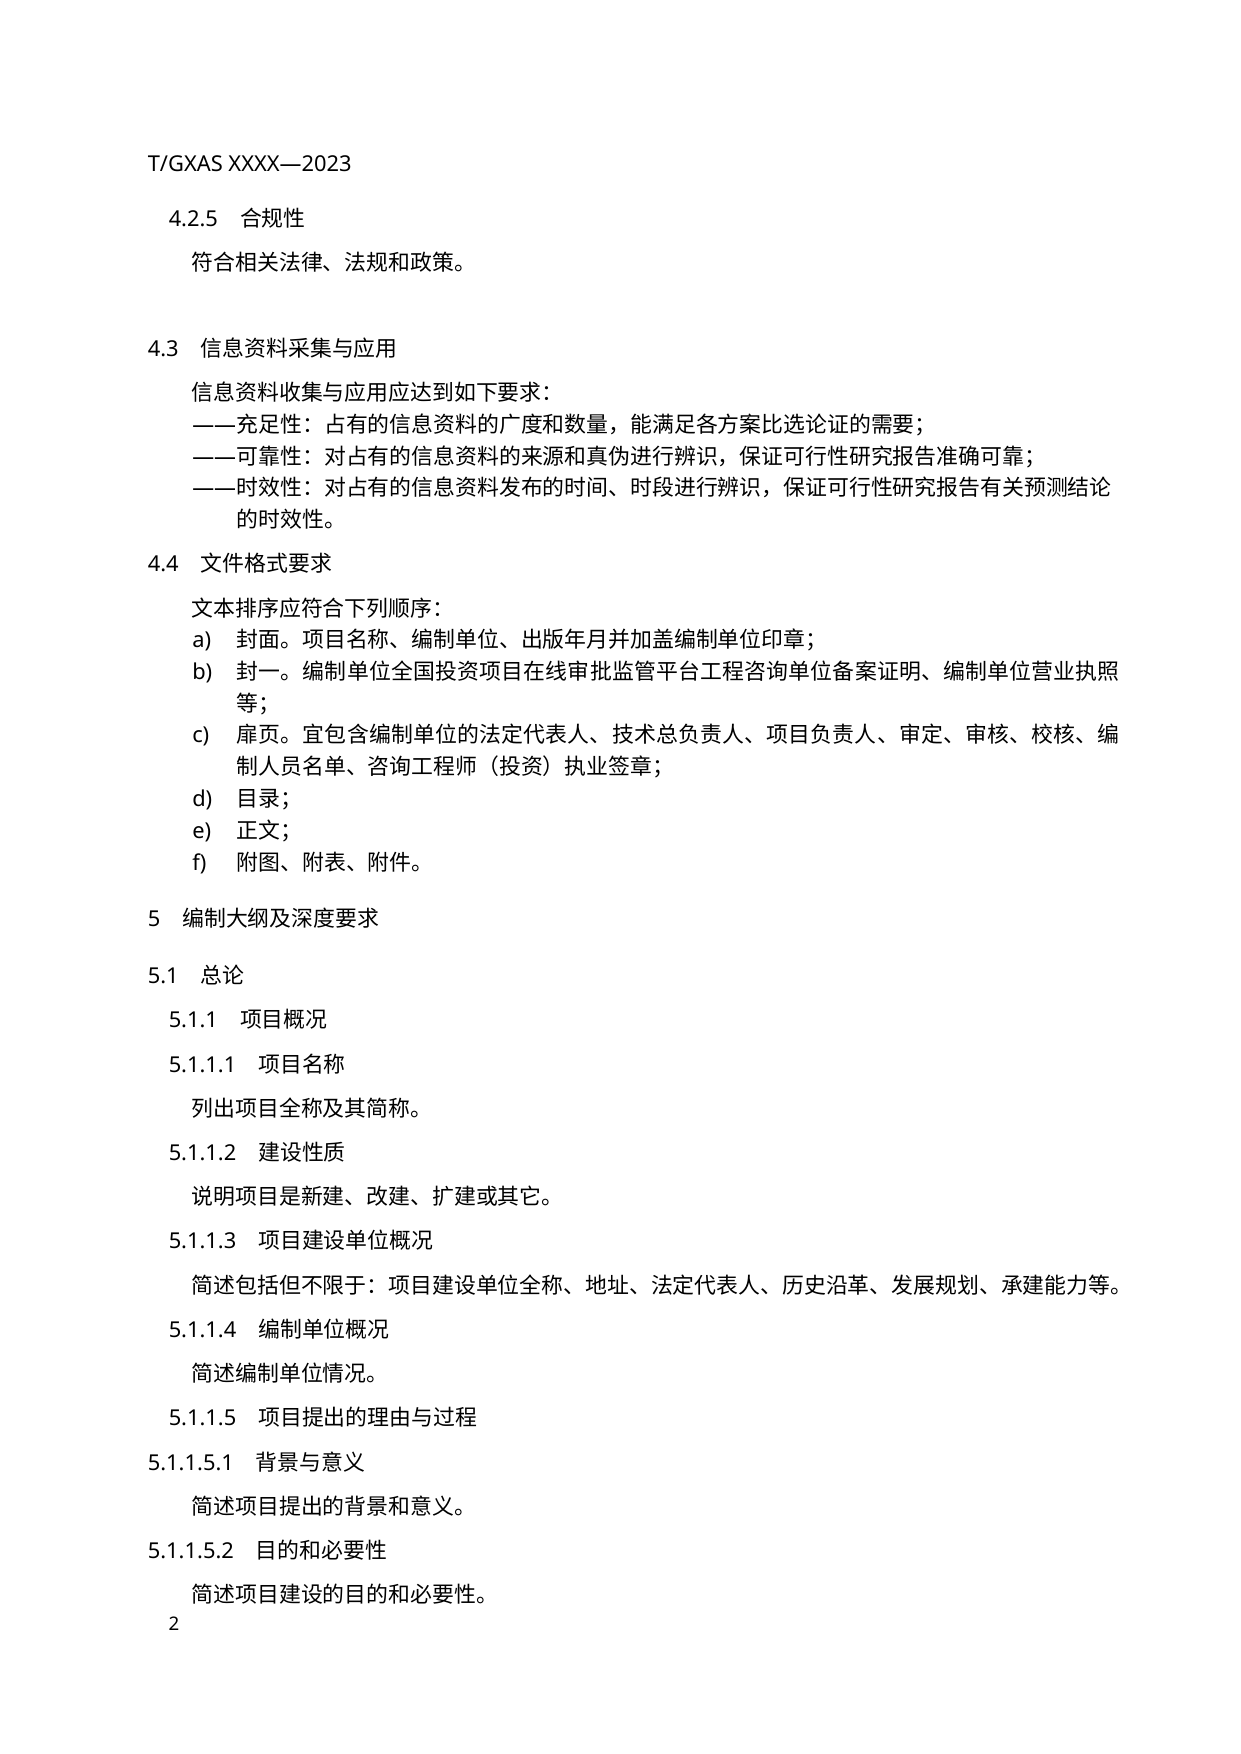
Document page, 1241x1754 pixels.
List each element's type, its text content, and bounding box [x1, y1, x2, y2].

text 文本排序应符合下列顺序： [148, 591, 1122, 622]
text 充足性：占有的信息资料的广度和数量，能满足各方案比选论证的需要； [192, 407, 1122, 439]
text 目的和必要性 [148, 1533, 1122, 1565]
text 时效性：对占有的信息资料发布的时间、时段进行辨识，保证可行性研究报告有关预测结论的时效性。 [192, 470, 1122, 534]
text 可靠性：对占有的信息资料的来源和真伪进行辨识，保证可行性研究报告准确可靠； [192, 439, 1122, 470]
text 封面。项目名称、编制单位、出版年月并加盖编制单位印章； [192, 622, 1122, 654]
text 简述编制单位情况。 [148, 1356, 1122, 1388]
text 信息资料采集与应用 [148, 331, 1122, 363]
text 附图、附表、附件。 [192, 844, 1122, 876]
list 项目提出的理由与过程 [148, 1400, 1122, 1432]
text 正文； [192, 813, 1122, 844]
text 扉页。宜包含编制单位的法定代表人、技术总负责人、项目负责人、审定、审核、校核、编制人员名单、咨询工程师（投资）执业签章； [192, 717, 1122, 781]
text 目录； [192, 781, 1122, 813]
list 项目名称 [148, 1047, 1122, 1078]
text 背景与意义 [148, 1444, 1122, 1476]
list 建设性质 [148, 1135, 1122, 1167]
text 简述项目提出的背景和意义。 [148, 1489, 1122, 1521]
text 总论 [148, 958, 1122, 990]
text 编制大纲及深度要求 [148, 901, 1122, 933]
text 合规性 [148, 201, 1122, 233]
text 说明项目是新建、改建、扩建或其它。 [148, 1179, 1122, 1211]
text 文件格式要求 [148, 546, 1122, 578]
list 编制单位概况 [148, 1312, 1122, 1344]
text 符合相关法律、法规和政策。 [148, 245, 1122, 277]
text 封一。编制单位全国投资项目在线审批监管平台工程咨询单位备案证明、编制单位营业执照等； [192, 654, 1122, 717]
list 项目建设单位概况 [148, 1223, 1122, 1255]
text 信息资料收集与应用应达到如下要求： [148, 375, 1122, 407]
text 列出项目全称及其简称。 [148, 1091, 1122, 1122]
text 项目概况 [148, 1002, 1122, 1034]
text 简述项目建设的目的和必要性。 [148, 1577, 1122, 1609]
text 简述包括但不限于：项目建设单位全称、地址、法定代表人、历史沿革、发展规划、承建能力等。 [148, 1268, 1122, 1299]
